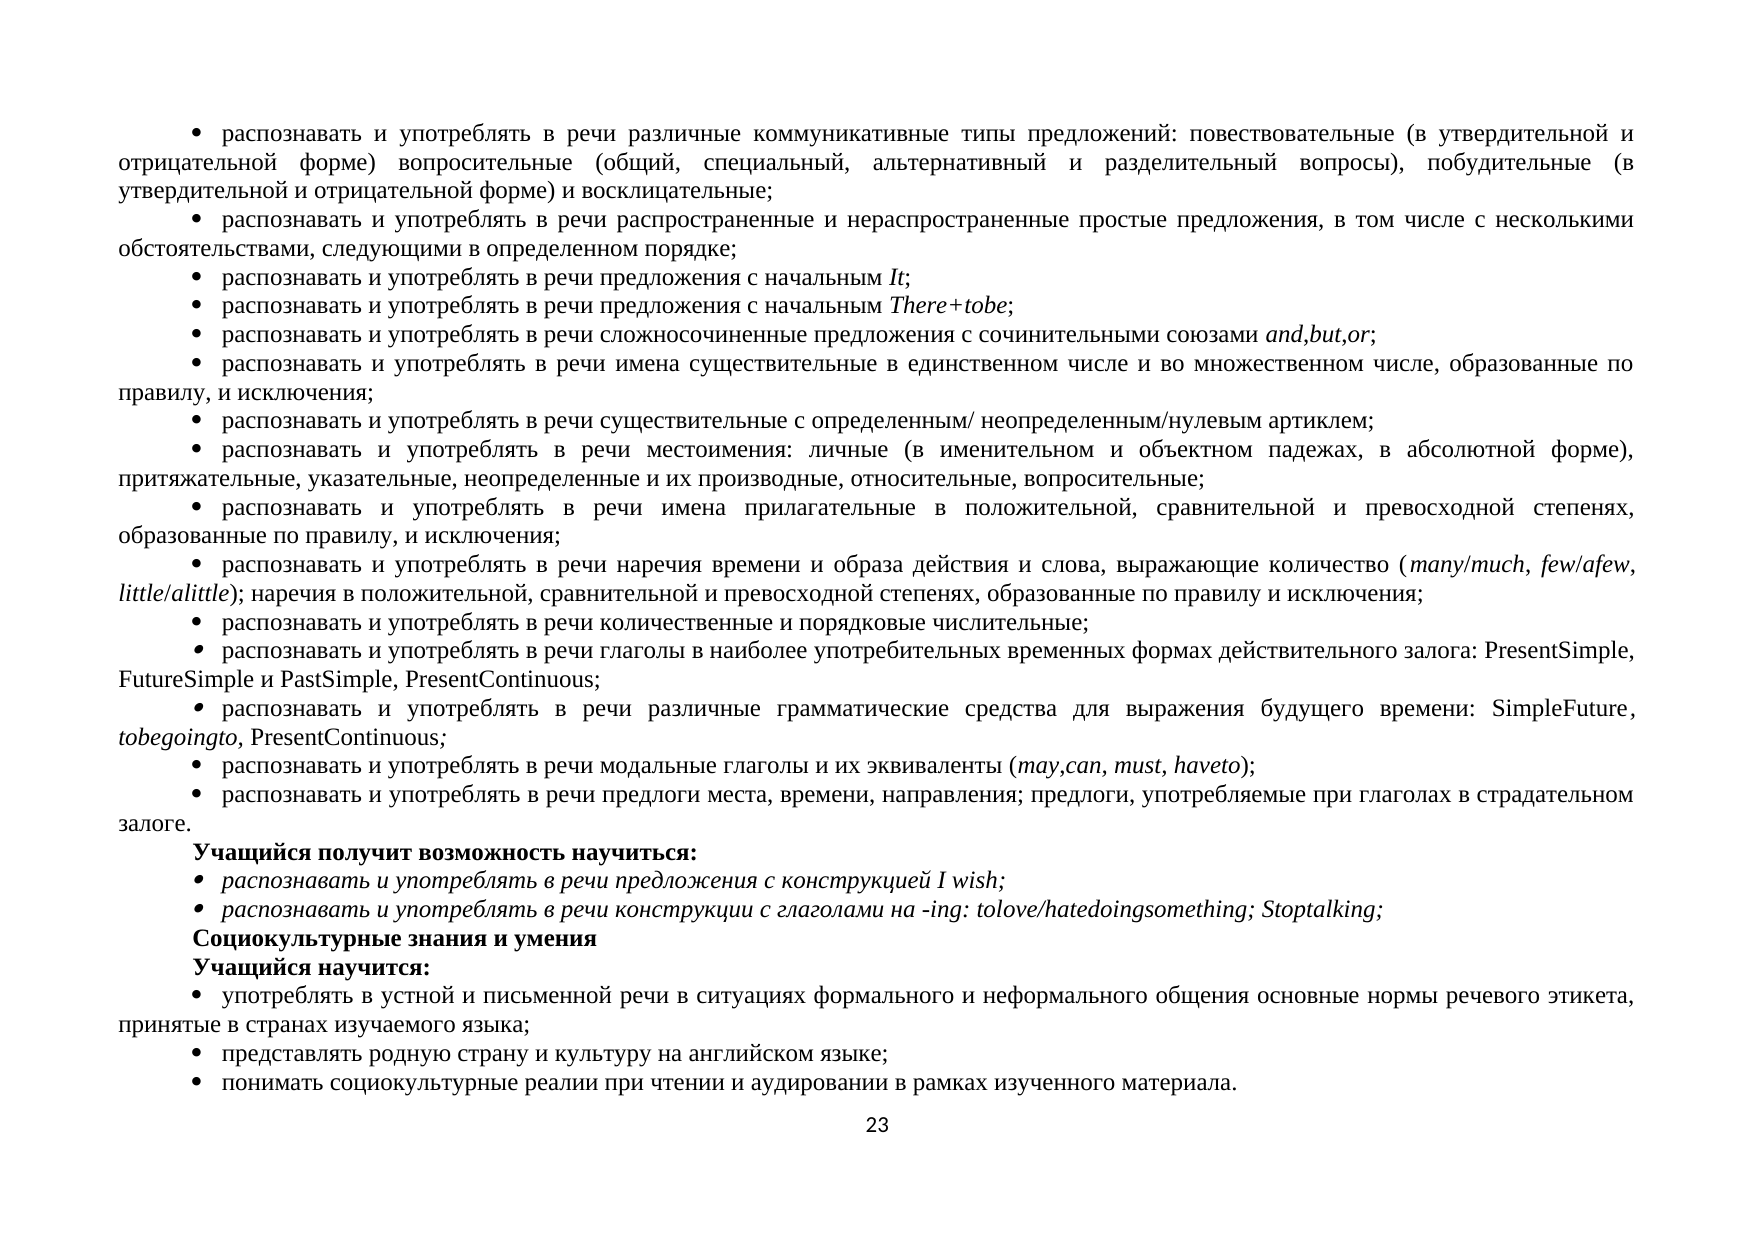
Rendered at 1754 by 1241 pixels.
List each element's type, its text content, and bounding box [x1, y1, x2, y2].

list распознавать и употреблять в речи предлоги места, времени, направления; предлоги, употребляемые при глаголах в страдательном залоге. [118, 779, 1636, 837]
list распознавать и употреблять в речи различные грамматические средства для выражения будущего времени: SimpleFuture, tobegoingto, PresentContinuous; [118, 693, 1636, 751]
list распознавать и употреблять в речи сложносочиненные предложения с сочинительными союзами and,but,or; [118, 319, 1636, 348]
list представлять родную страну и культуру на английском языке; [118, 1038, 1636, 1067]
list распознавать и употреблять в речи модальные глаголы и их эквиваленты (may,can, must, haveto); [118, 751, 1636, 779]
list распознавать и употреблять в речи количественные и порядковые числительные; [118, 607, 1636, 636]
text Социокультурные знания и умения [118, 923, 1636, 952]
list распознавать и употреблять в речи распространенные и нераспространенные простые предложения, в том числе с несколькими обстоятельствами, следующими в определенном порядке; [118, 204, 1636, 262]
list употреблять в устной и письменной речи в ситуациях формального и неформального общения основные нормы речевого этикета, принятые в странах изучаемого языка; [118, 981, 1636, 1038]
list распознавать и употреблять в речи различные коммуникативные типы предложений: повествовательные (в утвердительной и отрицательной форме) вопросительные (общий, специальный, альтернативный и разделительный вопросы), побудительные (в утвердительной и отрицательной форме) и восклицательные; [118, 118, 1636, 204]
list распознавать и употреблять в речи существительные с определенным/ неопределенным/нулевым артиклем; [118, 406, 1636, 434]
list распознавать и употреблять в речи наречия времени и образа действия и слова, выражающие количество (many/much, few/afew, little/alittle); наречия в положительной, сравнительной и превосходной степенях, образованные по правилу и исключения; [118, 549, 1636, 607]
text Учащийся научится: [118, 952, 1636, 981]
list понимать социокультурные реалии при чтении и аудировании в рамках изученного материала. [118, 1067, 1636, 1096]
list распознавать и употреблять в речи предложения с начальным It; [118, 262, 1636, 291]
list распознавать и употреблять в речи конструкции с глаголами на -ing: tolove/hatedoingsomething; Stoptalking; [118, 894, 1636, 923]
list распознавать и употреблять в речи предложения с конструкцией I wish; [118, 866, 1636, 894]
list распознавать и употреблять в речи имена существительные в единственном числе и во множественном числе, образованные по правилу, и исключения; [118, 348, 1636, 406]
list распознавать и употреблять в речи имена прилагательные в положительной, сравнительной и превосходной степенях, образованные по правилу, и исключения; [118, 492, 1636, 549]
list распознавать и употреблять в речи предложения с начальным There+tobe; [118, 291, 1636, 319]
list распознавать и употреблять в речи местоимения: личные (в именительном и объектном падежах, в абсолютной форме), притяжательные, указательные, неопределенные и их производные, относительные, вопросительные; [118, 434, 1636, 492]
list распознавать и употреблять в речи глаголы в наиболее употребительных временных формах действительного залога: PresentSimple, FutureSimple и PastSimple, PresentContinuous; [118, 636, 1636, 693]
text Учащийся получит возможность научиться: [118, 837, 1636, 866]
